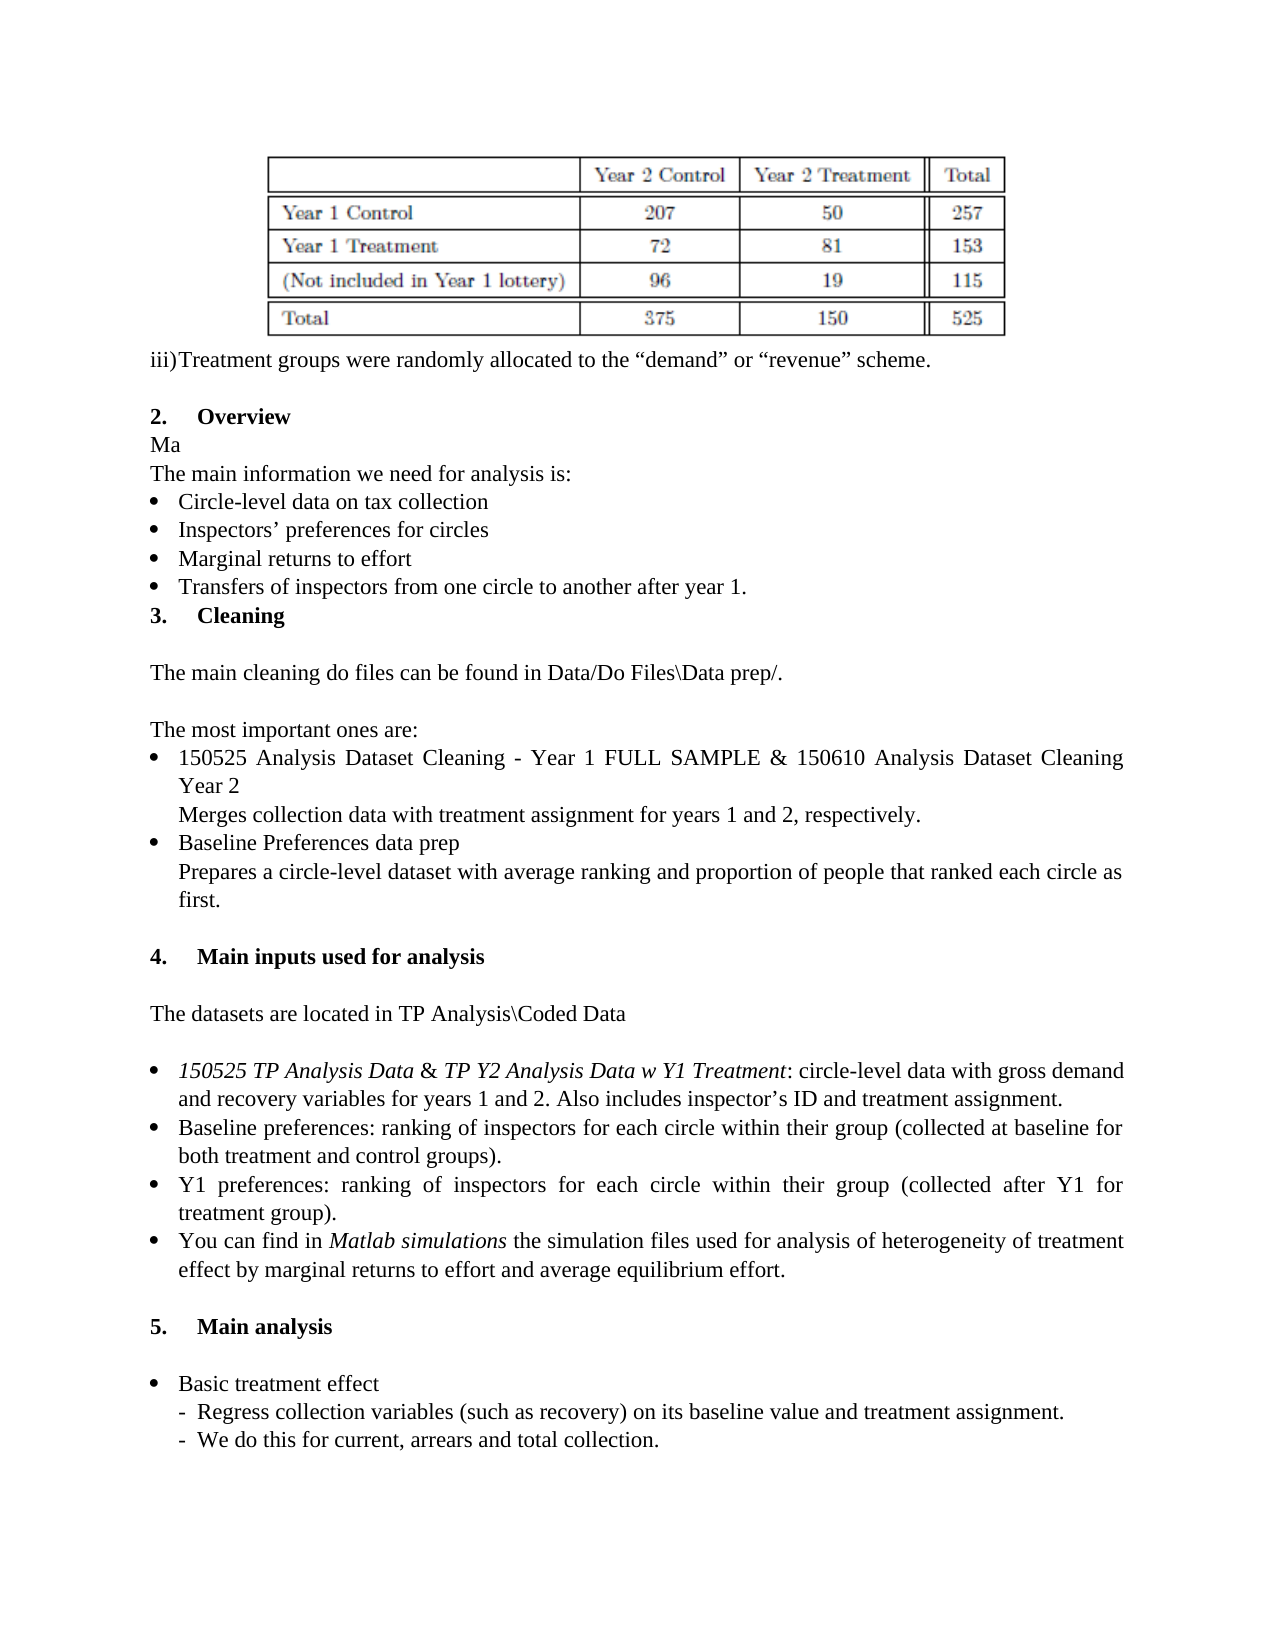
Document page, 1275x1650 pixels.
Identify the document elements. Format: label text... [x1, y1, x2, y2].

list Y1 preferences: ranking of inspectors for each circle within their group (collected after Y1 for treatment group). [150, 1171, 1125, 1225]
list Main analysis [150, 1313, 1125, 1339]
list Regress collection variables (such as recovery) on its baseline value and treatment assignment. [178, 1398, 1125, 1424]
list Basic treatment effect [150, 1370, 1125, 1396]
list Marginal returns to effort [150, 545, 1125, 571]
list Cleaning [150, 602, 1125, 628]
text The most important ones are: [150, 716, 1125, 742]
list You can find in Matlab simulations the simulation files used for analysis of heterogeneity of treatment effect by marginal returns to effort and average equilibrium effort. [150, 1227, 1125, 1282]
text The main information we need for analysis is: [150, 460, 1125, 486]
list We do this for current, arrears and total collection. [178, 1427, 1125, 1453]
list Inspectors’ preferences for circles [150, 517, 1125, 543]
list Transfers of inspectors from one circle to another after year 1. [150, 573, 1125, 600]
text Ma [150, 431, 1125, 458]
list Treatment groups were randomly allocated to the “demand” or “revenue” scheme. [150, 346, 1125, 372]
list 150525 Analysis Dataset Cleaning - Year 1 FULL SAMPLE & 150610 Analysis Dataset Cleaning Year 2 [150, 744, 1125, 799]
picture [261, 150, 1014, 344]
list 150525 TP Analysis Data & TP Y2 Analysis Data w Y1 Treatment: circle-level data with gross demand and recovery variables for years 1 and 2. Also includes inspector’s ID and treatment assignment. [150, 1057, 1125, 1112]
list Baseline Preferences data prep [150, 829, 1125, 856]
text The main cleaning do files can be found in Data/Do Files\Data prep/. [150, 659, 1125, 685]
list Overview [150, 403, 1125, 429]
list Baseline preferences: ranking of inspectors for each circle within their group (collected at baseline for both treatment and control groups). [150, 1114, 1125, 1168]
list Merges collection data with treatment assignment for years 1 and 2, respectively. [178, 801, 1125, 827]
list Prepares a circle-level dataset with average ranking and proportion of people that ranked each circle as first. [178, 858, 1125, 913]
text The datasets are located in TP Analysis\Coded Data [150, 1000, 1125, 1026]
list Circle-level data on tax collection [150, 488, 1125, 514]
list Main inputs used for analysis [150, 943, 1125, 969]
